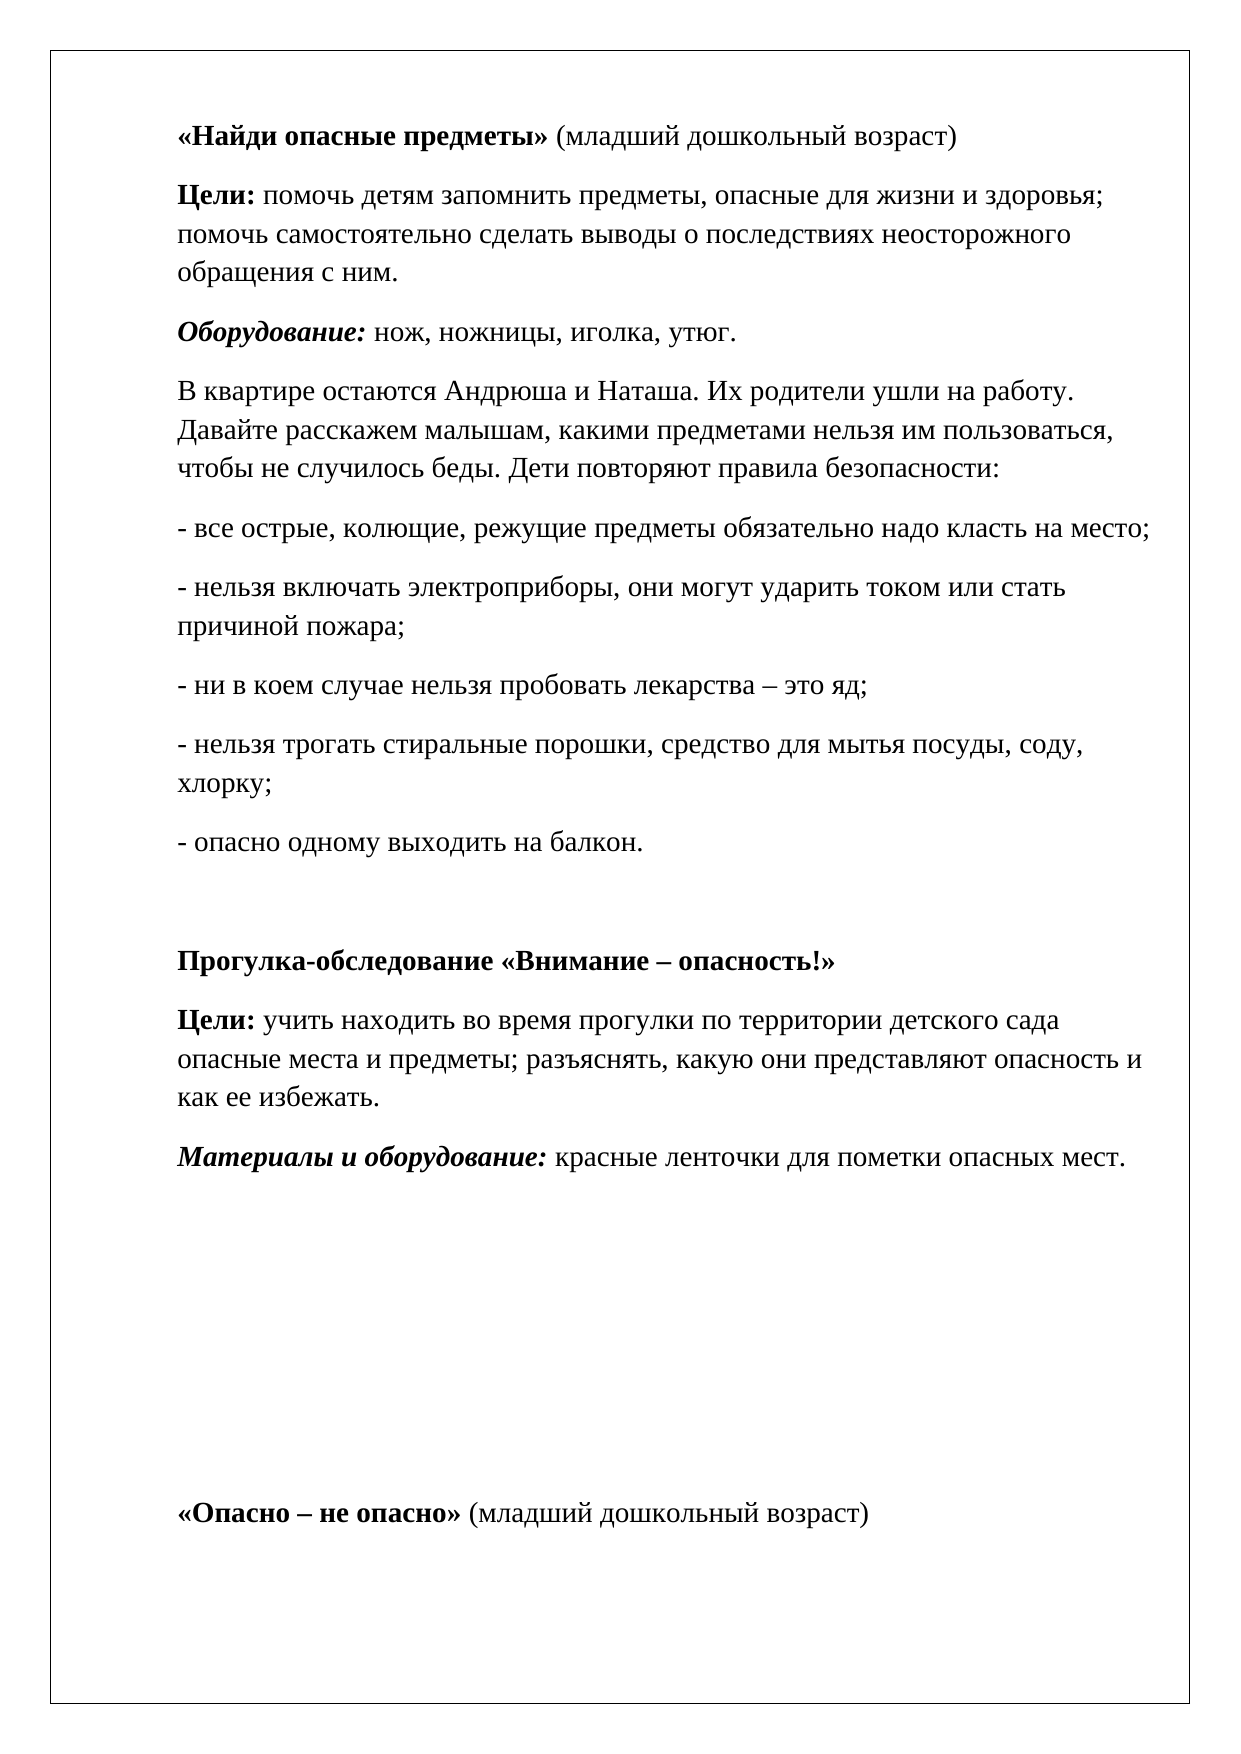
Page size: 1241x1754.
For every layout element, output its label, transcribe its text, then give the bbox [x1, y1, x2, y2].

text Прогулка-обследование «Внимание – опасность!» [177, 943, 1152, 977]
text - опасно одному выходить на балкон. [177, 824, 1152, 858]
text - все острые, колющие, режущие предметы обязательно надо класть на место; [177, 510, 1152, 543]
text - нельзя включать электроприборы, они могут ударить током или стать причиной пожара; [177, 569, 1152, 641]
text В квартире остаются Андрюша и Наташа. Их родители ушли на работу. Давайте расскажем малышам, какими предметами нельзя им пользоваться, чтобы не случилось беды. Дети повторяют правила безопасности: [177, 373, 1152, 484]
text - ни в коем случае нельзя пробовать лекарства – это яд; [177, 667, 1152, 701]
text Цели: помочь детям запомнить предметы, опасные для жизни и здоровья; помочь самостоятельно сделать выводы о последствиях неосторожного обращения с ним. [177, 177, 1152, 288]
text Материалы и оборудование: красные ленточки для пометки опасных мест. [177, 1139, 1152, 1172]
text - нельзя трогать стиральные порошки, средство для мытья посуды, соду, хлорку; [177, 726, 1152, 798]
text «Найди опасные предметы» (младший дошкольный возраст) [177, 118, 1152, 152]
text Цели: учить находить во время прогулки по территории детского сада опасные места и предметы; разъяснять, какую они представляют опасность и как ее избежать. [177, 1002, 1152, 1113]
text Оборудование: нож, ножницы, иголка, утюг. [177, 314, 1152, 347]
text «Опасно – не опасно» (младший дошкольный возраст) [177, 1495, 1152, 1529]
